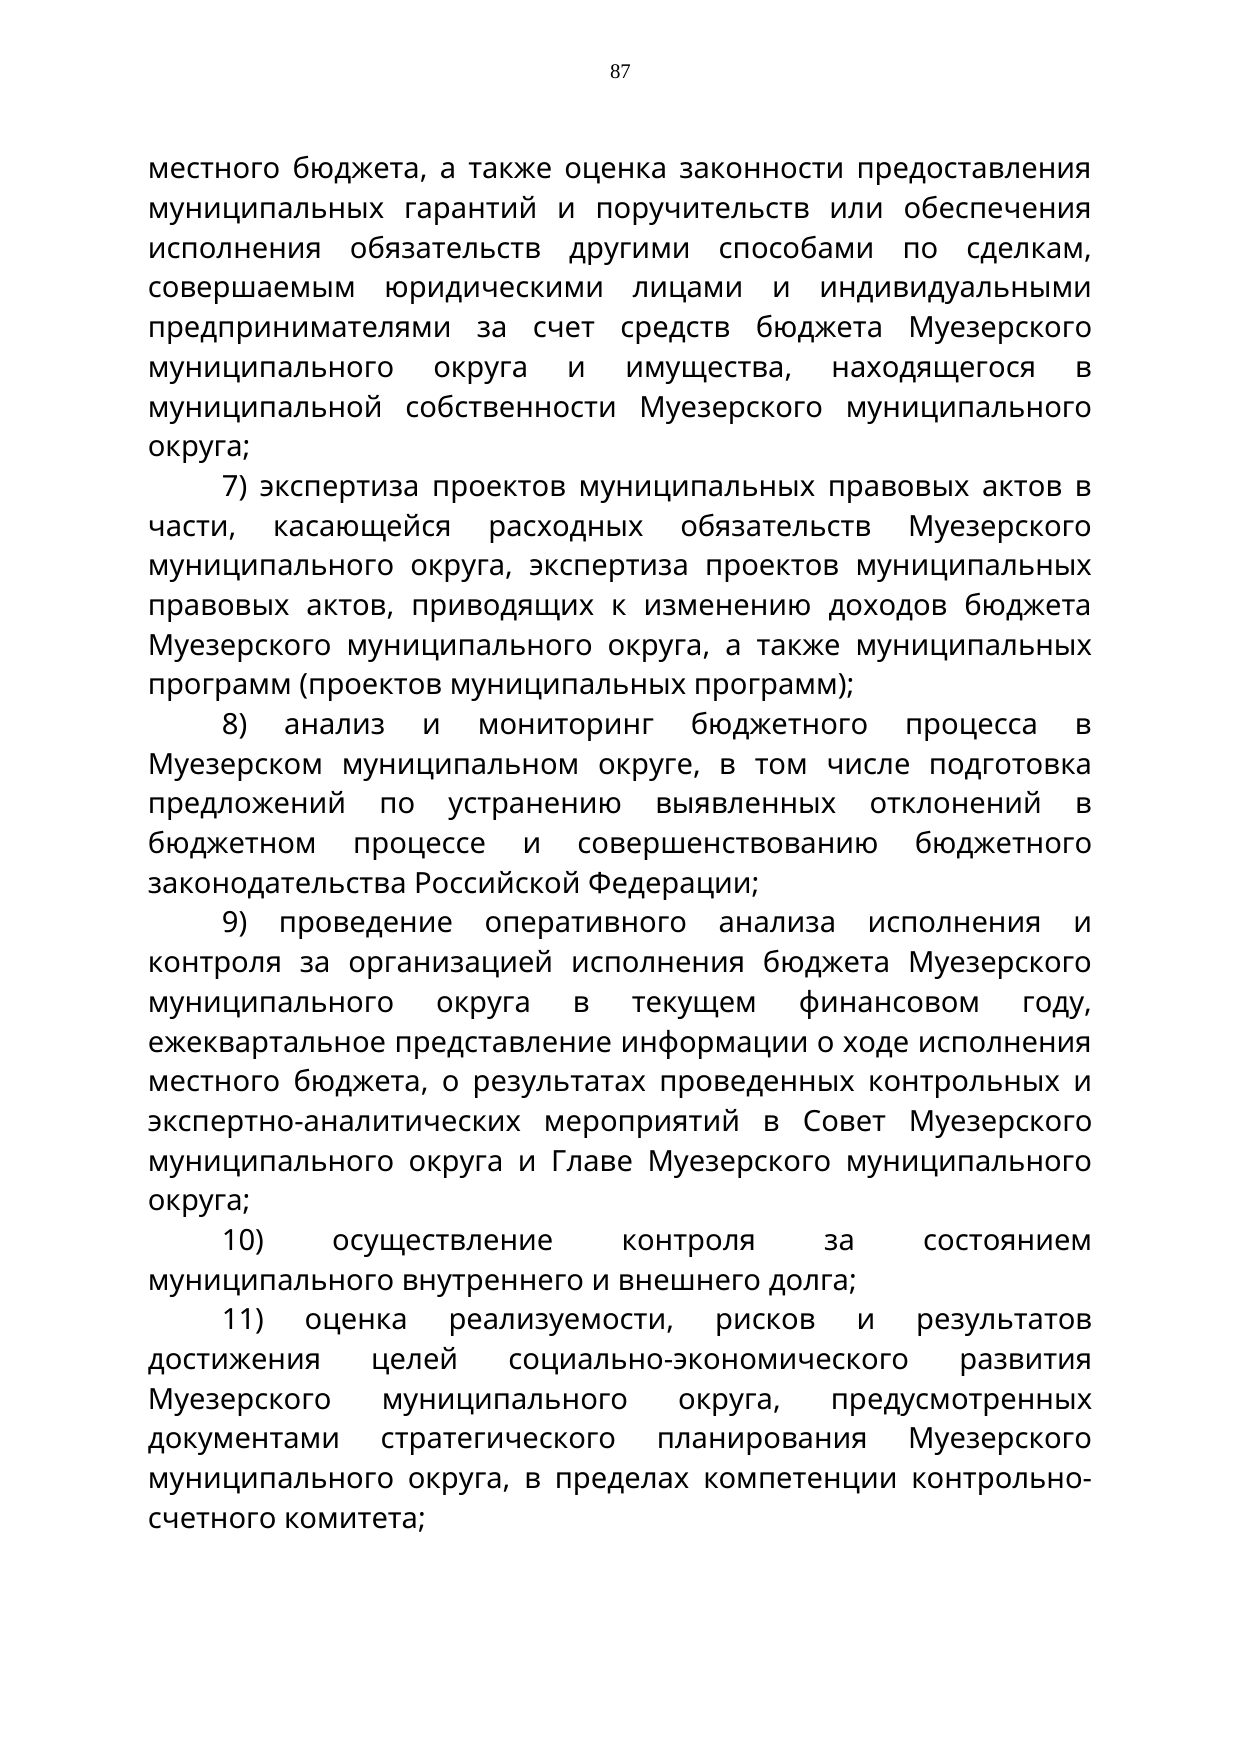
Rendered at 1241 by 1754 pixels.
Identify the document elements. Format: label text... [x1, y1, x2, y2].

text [148, 148, 1092, 465]
text 7) экспертиза проектов муниципальных правовых актов в части, касающейся расходных обязательств Муезерского муниципального округа, экспертиза проектов муниципальных правовых актов, приводящих к изменению доходов бюджета Муезерского муниципального округа, а также муниципальных программ (проектов муниципальных программ); [148, 465, 1092, 703]
text 8) анализ и мониторинг бюджетного процесса в Муезерском муниципальном округе, в том числе подготовка предложений по устранению выявленных отклонений в бюджетном процессе и совершенствованию бюджетного законодательства Российской Федерации; [148, 703, 1092, 902]
text 10) осуществление контроля за состоянием муниципального внутреннего и внешнего долга; [148, 1219, 1092, 1299]
text 11) оценка реализуемости, рисков и результатов достижения целей социально-экономического развития Муезерского муниципального округа, предусмотренных документами стратегического планирования Муезерского муниципального округа, в пределах компетенции контрольно-счетного комитета; [148, 1299, 1092, 1537]
text 9) проведение оперативного анализа исполнения и контроля за организацией исполнения бюджета Муезерского муниципального округа в текущем финансовом году, ежеквартальное представление информации о ходе исполнения местного бюджета, о результатах проведенных контрольных и экспертно-аналитических мероприятий в Совет Муезерского муниципального округа и Главе Муезерского муниципального округа; [148, 902, 1092, 1219]
